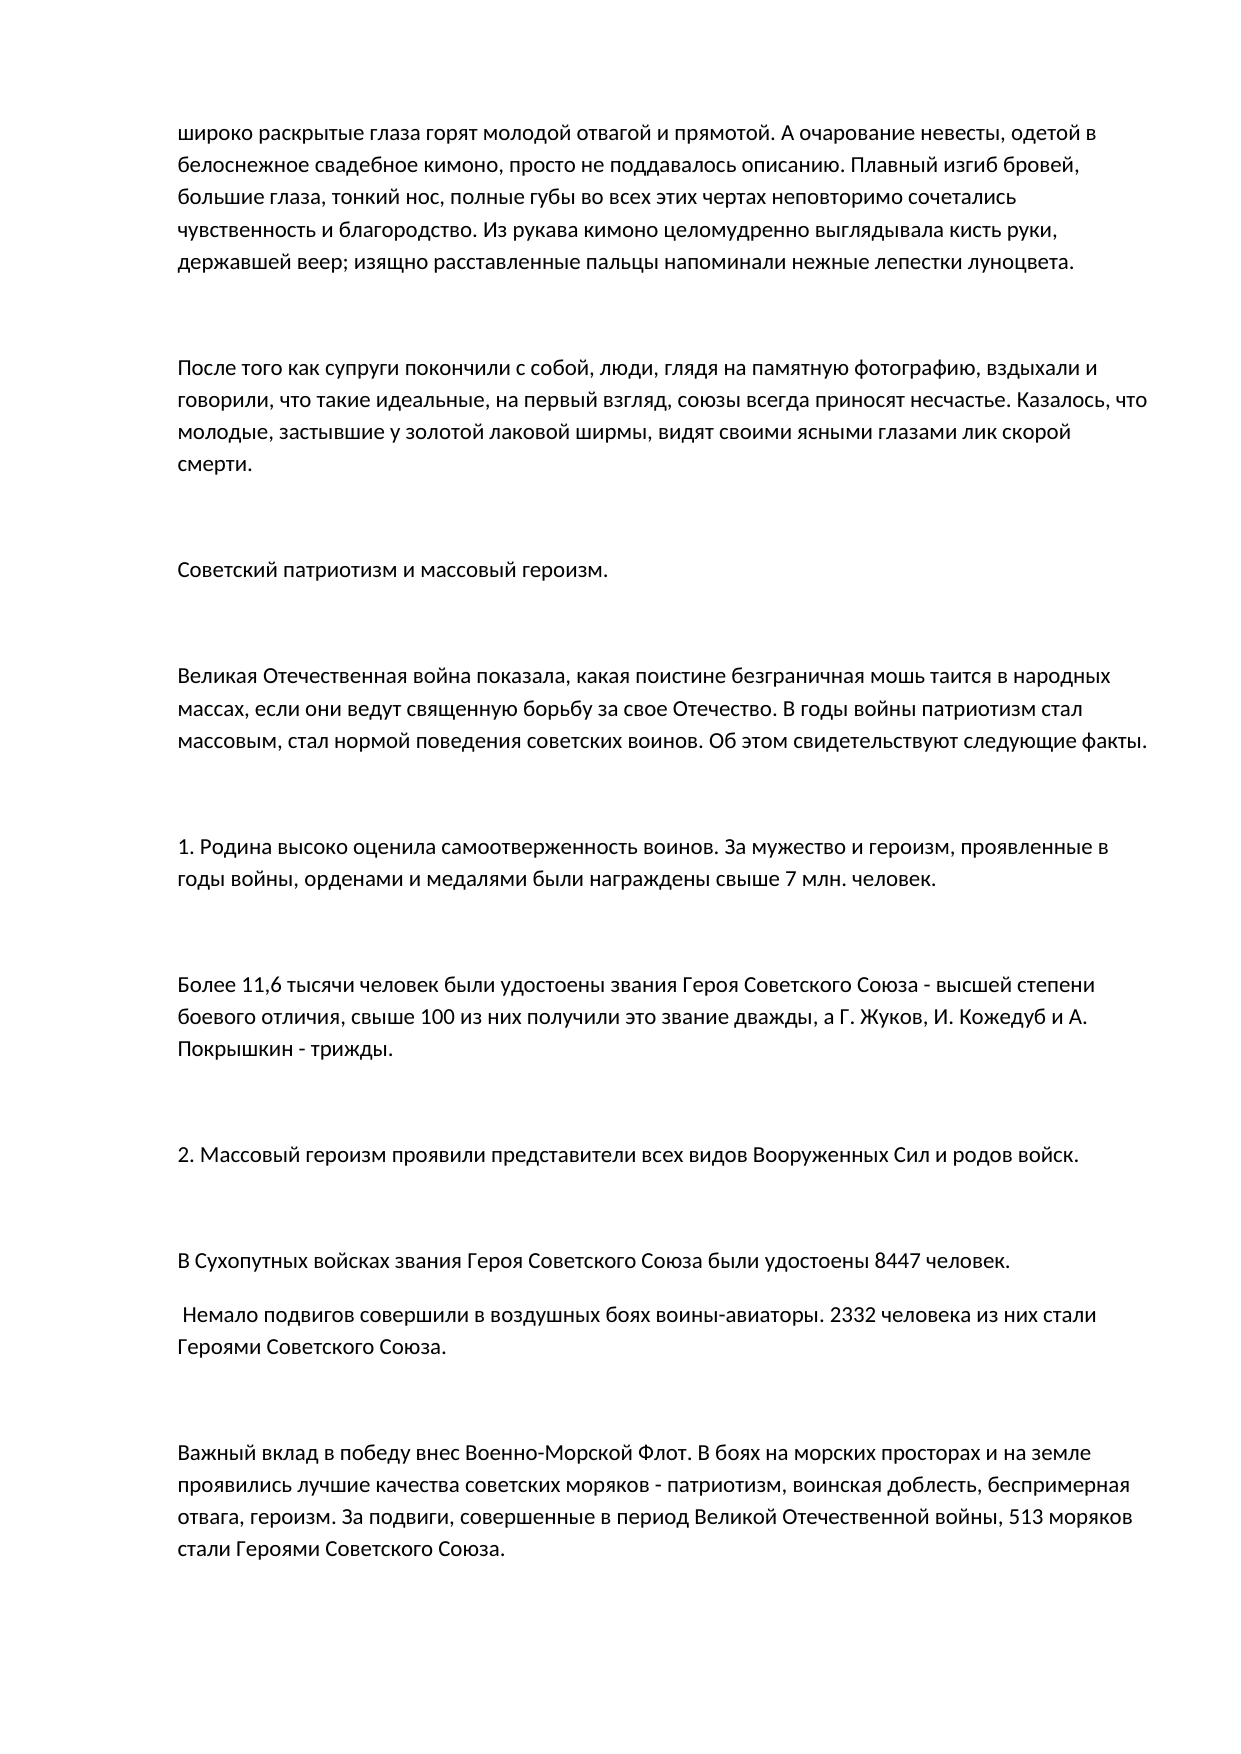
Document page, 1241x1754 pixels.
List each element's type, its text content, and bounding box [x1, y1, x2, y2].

text Великая Отечественная война показала, какая поистине безграничная мошь таится в народных массах, если они ведут священную борьбу за свое Отечество. В годы войны патриотизм стал массовым, стал нормой поведения советских воинов. Об этом свидетельствуют следующие факты. [177, 662, 1152, 754]
text В Сухопутных войсках звания Героя Советского Союза были удостоены 8447 человек. [177, 1247, 1152, 1275]
text После того как супруги покончили с собой, люди, глядя на памятную фотографию, вздыхали и говорили, что такие идеальные, на первый взгляд, союзы всегда приносят несчастье. Казалось, что молодые, застывшие у золотой лаковой ширмы, видят своими ясными глазами лик скорой смерти. [177, 353, 1152, 477]
text 1. Родина высоко оценила самоотверженность воинов. За мужество и героизм, проявленные в годы войны, орденами и медалями были награждены свыше 7 млн. человек. [177, 832, 1152, 892]
text 2. Массовый героизм проявили представители всех видов Вооруженных Сил и родов войск. [177, 1141, 1152, 1169]
text Немало подвигов совершили в воздушных боях воины-авиаторы. 2332 человека из них стали Героями Советского Союза. [177, 1300, 1152, 1360]
text Важный вклад в победу внес Военно-Морской Флот. В боях на морских просторах и на земле проявились лучшие качества советских моряков - патриотизм, воинская доблесть, беспримерная отвага, героизм. За подвиги, совершенные в период Великой Отечественной войны, 513 моряков стали Героями Советского Союза. [177, 1438, 1152, 1562]
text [177, 118, 1152, 275]
text Советский патриотизм и массовый героизм. [177, 556, 1152, 583]
text Более 11,6 тысячи человек были удостоены звания Героя Советского Союза - высшей степени боевого отличия, свыше 100 из них получили это звание дважды, а Г. Жуков, И. Кожедуб и А. Покрышкин - трижды. [177, 970, 1152, 1063]
